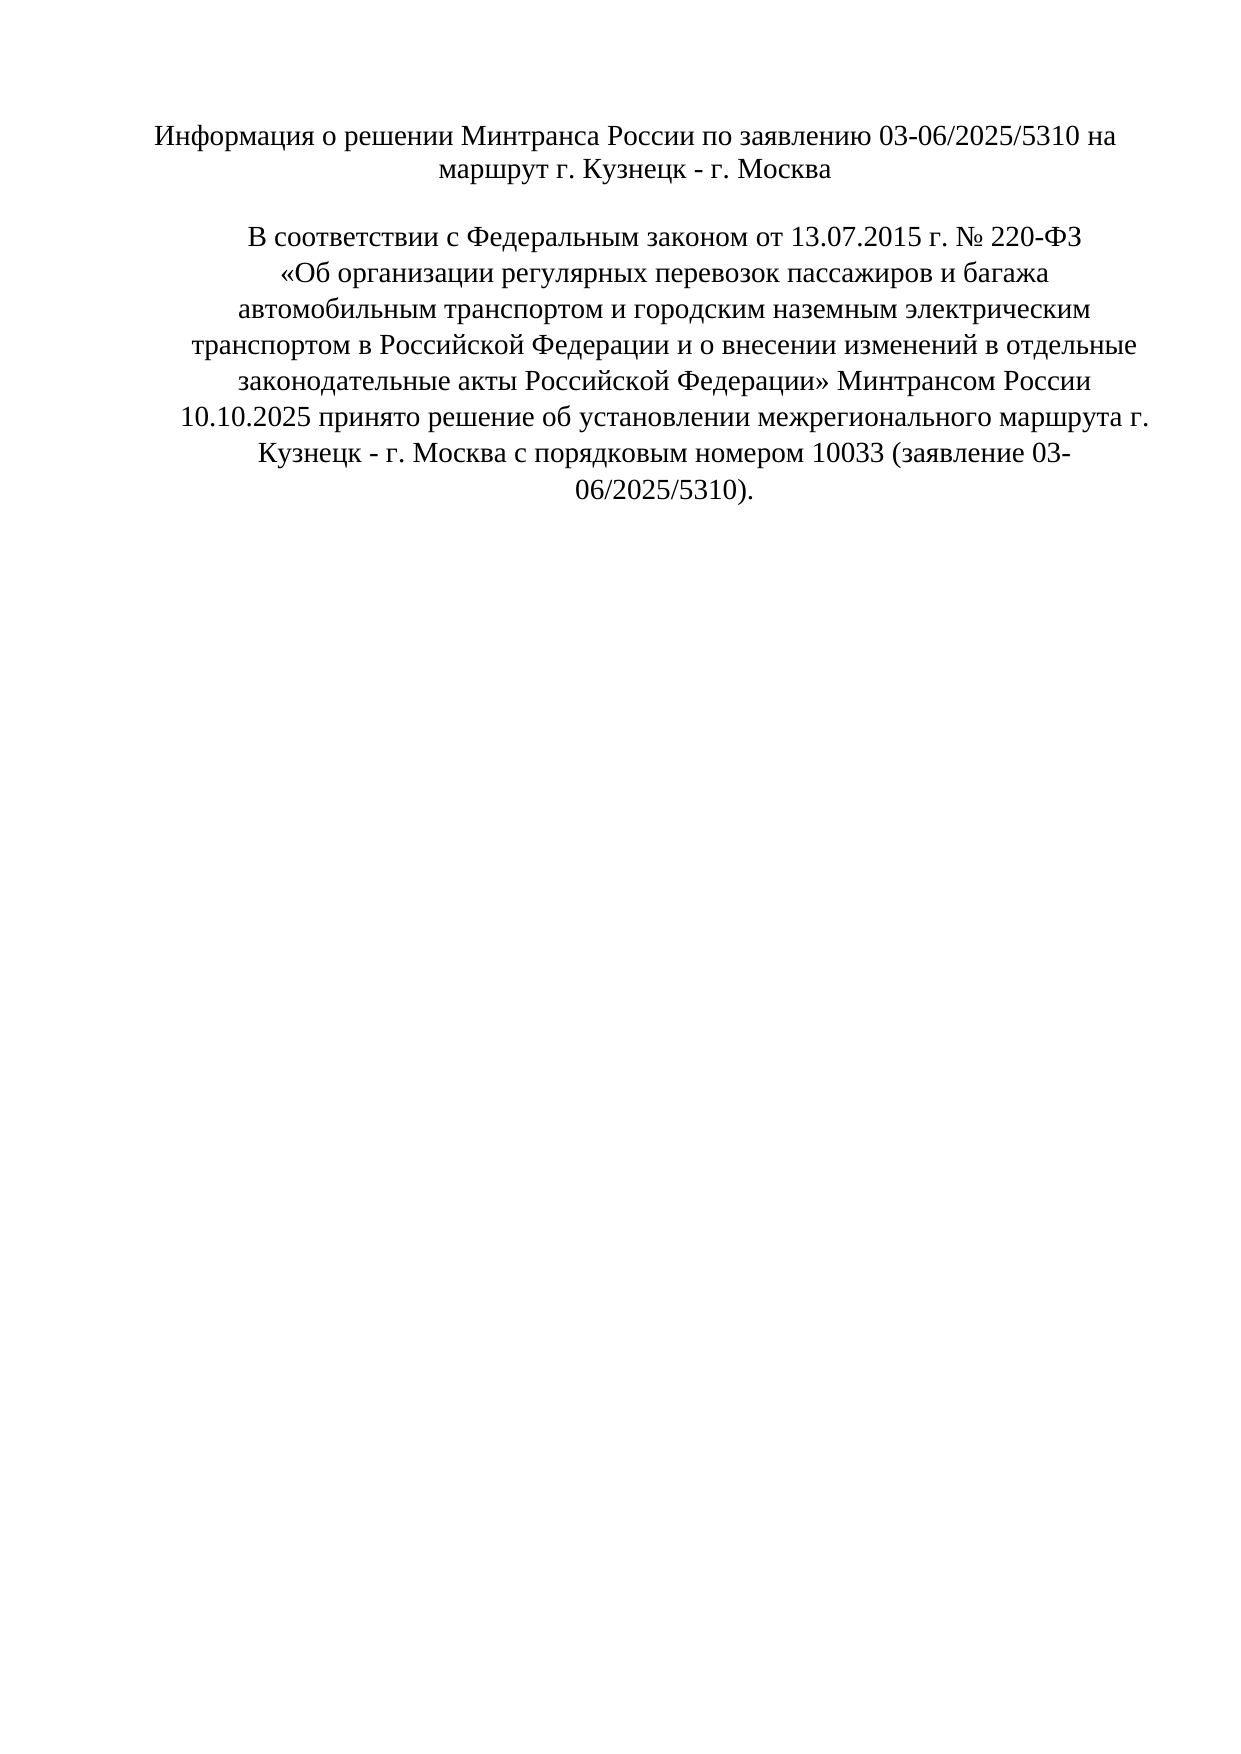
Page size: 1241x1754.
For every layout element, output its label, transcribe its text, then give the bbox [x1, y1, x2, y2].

text Информация о решении Минтранса России по заявлению 03-06/2025/5310 на маршрут г. Кузнецк - г. Москва [118, 118, 1152, 185]
text В соответствии с Федеральным законом от 13.07.2015 г. № 220-ФЗ «Об организации регулярных перевозок пассажиров и багажа автомобильным транспортом и городским наземным электрическим транспортом в Российской Федерации и о внесении изменений в отдельные законодательные акты Российской Федерации» Минтрансом России 10.10.2025 принято решение об установлении межрегионального маршрута г. Кузнецк - г. Москва с порядковым номером 10033 (заявление 03-06/2025/5310). [177, 219, 1152, 505]
